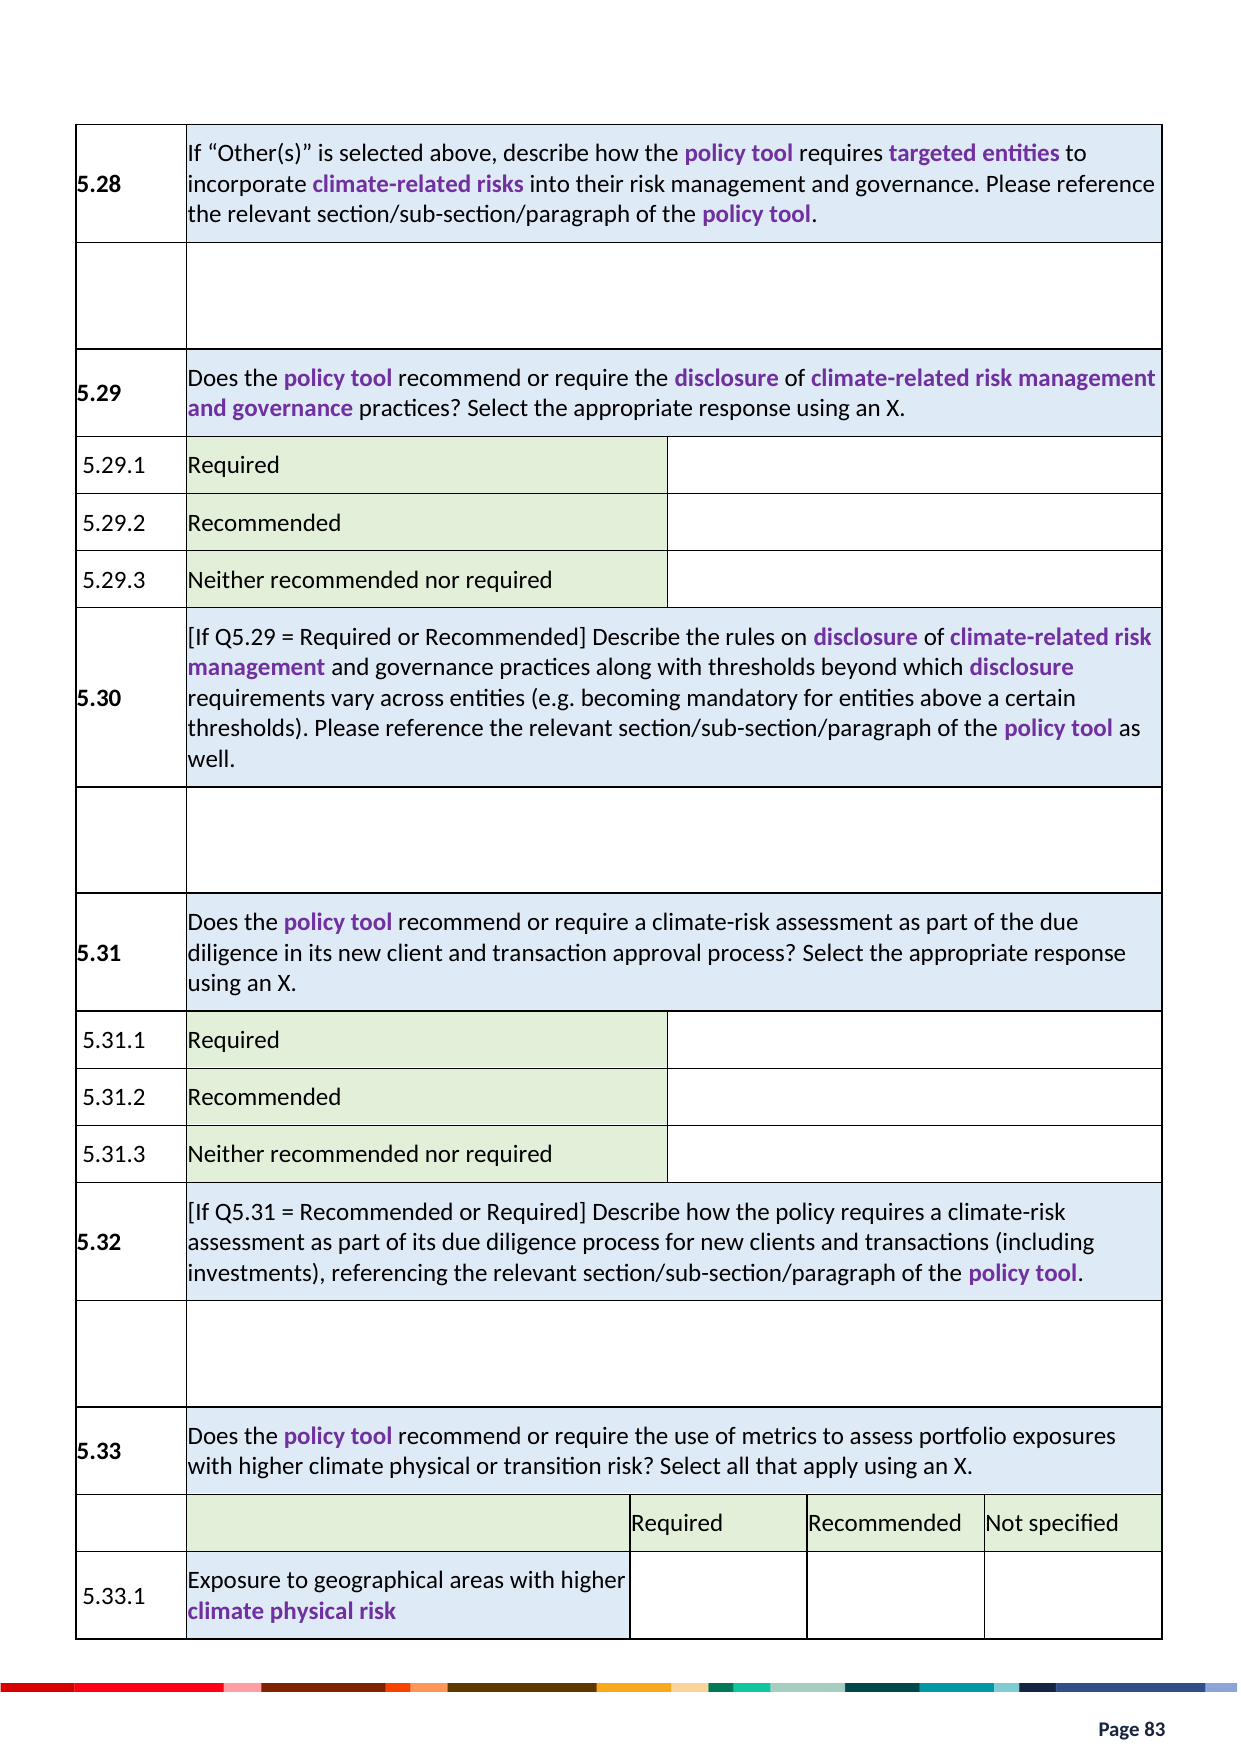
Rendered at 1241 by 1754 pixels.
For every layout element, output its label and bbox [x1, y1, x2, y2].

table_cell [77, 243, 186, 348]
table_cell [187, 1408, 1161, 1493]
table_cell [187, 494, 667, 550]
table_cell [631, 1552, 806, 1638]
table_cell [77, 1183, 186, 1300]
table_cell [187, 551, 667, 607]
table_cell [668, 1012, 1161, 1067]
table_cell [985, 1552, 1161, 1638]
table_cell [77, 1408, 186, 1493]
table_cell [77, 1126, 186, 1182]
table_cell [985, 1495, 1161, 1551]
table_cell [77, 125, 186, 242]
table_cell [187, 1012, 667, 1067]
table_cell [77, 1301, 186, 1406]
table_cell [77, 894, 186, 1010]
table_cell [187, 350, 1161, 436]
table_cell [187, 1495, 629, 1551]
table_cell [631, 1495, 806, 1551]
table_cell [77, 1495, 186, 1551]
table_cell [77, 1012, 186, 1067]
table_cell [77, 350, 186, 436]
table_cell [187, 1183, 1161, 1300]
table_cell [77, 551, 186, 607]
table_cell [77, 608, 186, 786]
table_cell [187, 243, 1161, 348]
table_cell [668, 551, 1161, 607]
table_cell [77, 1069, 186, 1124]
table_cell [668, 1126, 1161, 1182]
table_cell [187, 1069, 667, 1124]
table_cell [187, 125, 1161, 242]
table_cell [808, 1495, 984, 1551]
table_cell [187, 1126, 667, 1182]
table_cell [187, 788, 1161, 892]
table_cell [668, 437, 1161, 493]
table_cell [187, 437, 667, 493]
picture [0, 1683, 1236, 1692]
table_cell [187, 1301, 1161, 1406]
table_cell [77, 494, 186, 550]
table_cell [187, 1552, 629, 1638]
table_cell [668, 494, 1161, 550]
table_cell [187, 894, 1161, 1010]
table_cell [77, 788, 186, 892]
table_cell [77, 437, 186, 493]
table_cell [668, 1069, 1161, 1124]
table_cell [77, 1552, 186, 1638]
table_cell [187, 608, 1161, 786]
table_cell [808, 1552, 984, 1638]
